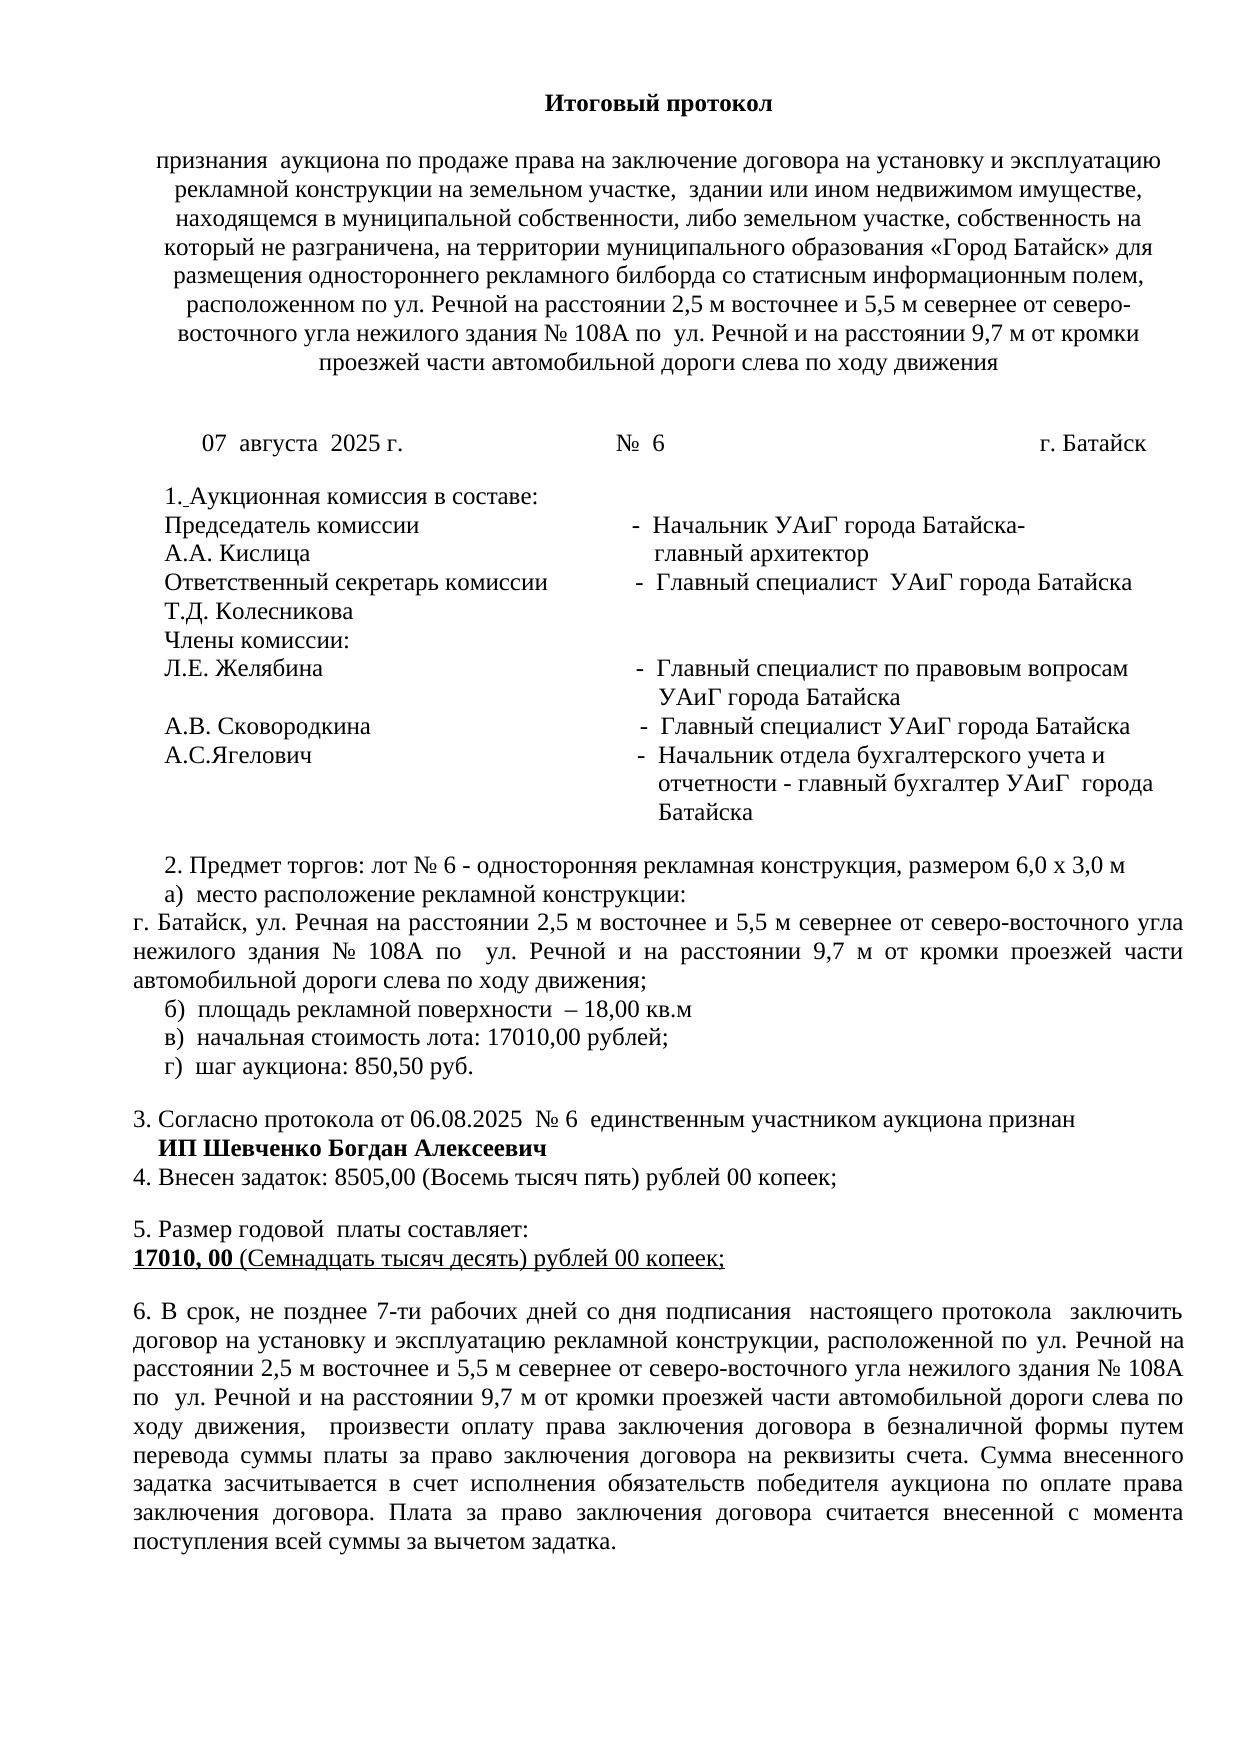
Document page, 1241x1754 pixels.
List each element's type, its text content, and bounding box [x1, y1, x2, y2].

text г) шаг аукциона: 850,50 руб. [133, 1051, 1184, 1080]
text признания аукциона по продаже права на заключение договора на установку и эксплуатацию рекламной конструкции на земельном участке, здании или ином недвижимом имуществе, находящемся в муниципальной собственности, либо земельном участке, собственность на который не разграничена, на территории муниципального образования «Город Батайск» для размещения одностороннего рекламного билборда со статисным информационным полем, расположенном по ул. Речной на расстоянии 2,5 м восточнее и 5,5 м севернее от северо-восточного угла нежилого здания № 108А по ул. Речной и на расстоянии 9,7 м от кромки проезжей части автомобильной дороги слева по ходу движения [133, 145, 1184, 375]
text ИП Шевченко Богдан Алексеевич [133, 1133, 1184, 1162]
text Л.Е. Желябина - Главный специалист по правовым вопросам [133, 653, 1184, 682]
text Т.Д. Колесникова [133, 596, 1184, 625]
text Председатель комиссии - Начальник УАиГ города Батайска- [133, 510, 1184, 538]
text Члены комиссии: [133, 625, 1184, 653]
text А.С.Ягелович - Начальник отдела бухгалтерского учета и [133, 740, 1184, 768]
text 17010, 00 (Семнадцать тысяч десять) рублей 00 копеек; [133, 1243, 1184, 1272]
text б) площадь рекламной поверхности – 18,00 кв.м [133, 994, 1184, 1022]
text Ответственный секретарь комиссии - Главный специалист УАиГ города Батайска [133, 567, 1184, 596]
text Итоговый протокол [133, 88, 1184, 117]
text а) место расположение рекламной конструкции: [133, 879, 1184, 907]
text 5. Размер годовой платы составляет: [133, 1214, 1184, 1243]
text в) начальная стоимость лота: 17010,00 рублей; [133, 1022, 1184, 1051]
text А.В. Сковородкина - Главный специалист УАиГ города Батайска [133, 711, 1184, 740]
text 6. В срок, не позднее 7-ти рабочих дней со дня подписания настоящего протокола заключить договор на установку и эксплуатацию рекламной конструкции, расположенной по ул. Речной на расстоянии 2,5 м восточнее и 5,5 м севернее от северо-восточного угла нежилого здания № 108А по ул. Речной и на расстоянии 9,7 м от кромки проезжей части автомобильной дороги слева по ходу движения, произвести оплату права заключения договора в безналичной формы путем перевода суммы платы за право заключения договора на реквизиты счета. Сумма внесенного задатка засчитывается в счет исполнения обязательств победителя аукциона по оплате права заключения договора. Плата за право заключения договора считается внесенной с момента поступления всей суммы за вычетом задатка. [133, 1296, 1184, 1555]
text 3. Согласно протокола от 06.08.2025 № 6 единственным участником аукциона признан [133, 1104, 1184, 1133]
text 07 августа 2025 г. № 6 г. Батайск [133, 428, 1184, 457]
text 4. Внесен задаток: 8505,00 (Восемь тысяч пять) рублей 00 копеек; [133, 1162, 1184, 1190]
text г. Батайск, ул. Речная на расстоянии 2,5 м восточнее и 5,5 м севернее от северо-восточного угла нежилого здания № 108А по ул. Речной и на расстоянии 9,7 м от кромки проезжей части автомобильной дороги слева по ходу движения; [133, 907, 1184, 994]
text А.А. Кислица главный архитектор [133, 538, 1184, 567]
text Батайска [133, 797, 1184, 826]
text 1. Аукционная комиссия в составе: [133, 481, 1184, 510]
text 2. Предмет торгов: лот № 6 - односторонняя рекламная конструкция, размером 6,0 х 3,0 м [133, 850, 1184, 879]
text УАиГ города Батайска [133, 682, 1184, 711]
text отчетности - главный бухгалтер УАиГ города [133, 768, 1184, 797]
